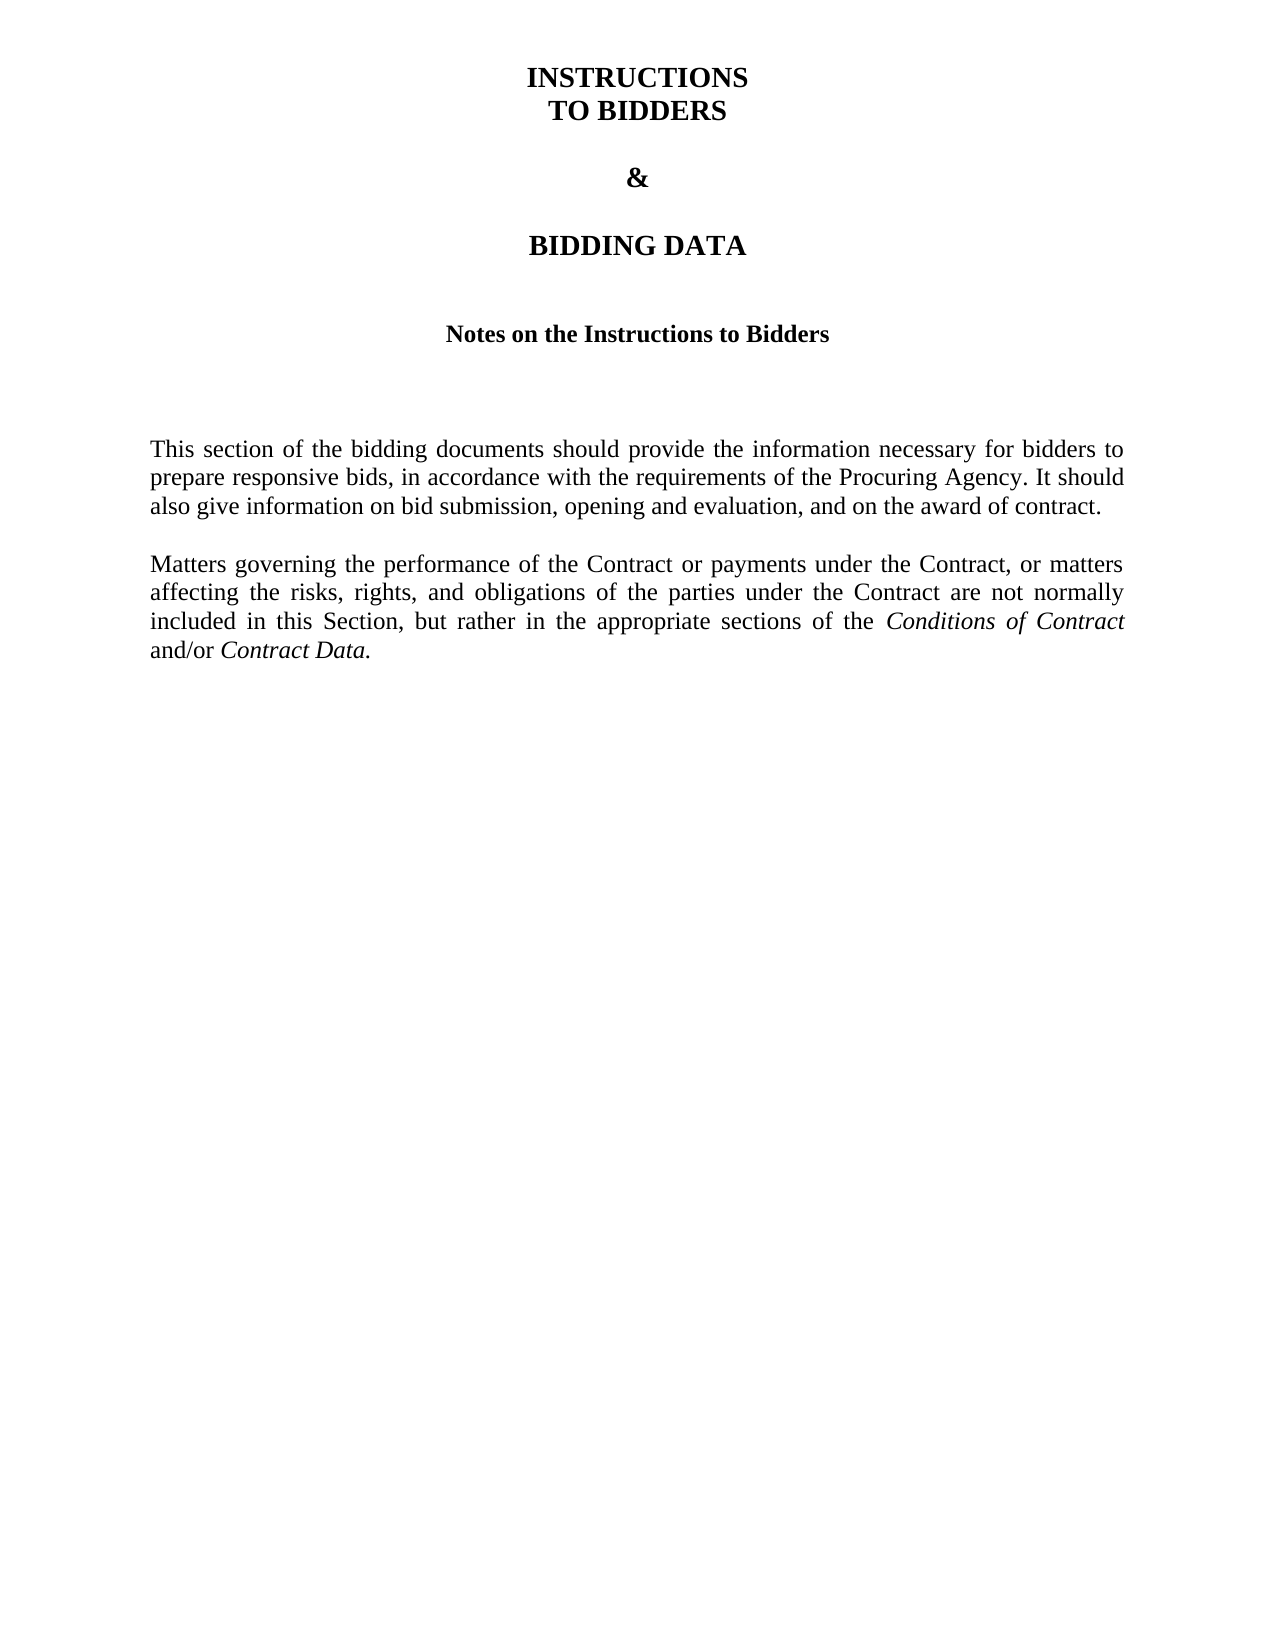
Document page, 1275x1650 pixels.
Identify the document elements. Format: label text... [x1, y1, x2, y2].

text INSTRUCTIONS [150, 60, 1125, 93]
text Notes on the Instructions to Bidders [150, 319, 1125, 347]
text BIDDING DATA [150, 228, 1125, 261]
text TO BIDDERS [150, 93, 1125, 127]
text Matters governing the performance of the Contract or payments under the Contract, or matters affecting the risks, rights, and obligations of the parties under the Contract are not normally included in this Section, but rather in the appropriate sections of the Conditions of Contract and/or Contract Data. [150, 549, 1125, 664]
text This section of the bidding documents should provide the information necessary for bidders to prepare responsive bids, in accordance with the requirements of the Procuring Agency. It should also give information on bid submission, opening and evaluation, and on the award of contract. [150, 434, 1125, 520]
text & [150, 161, 1125, 194]
